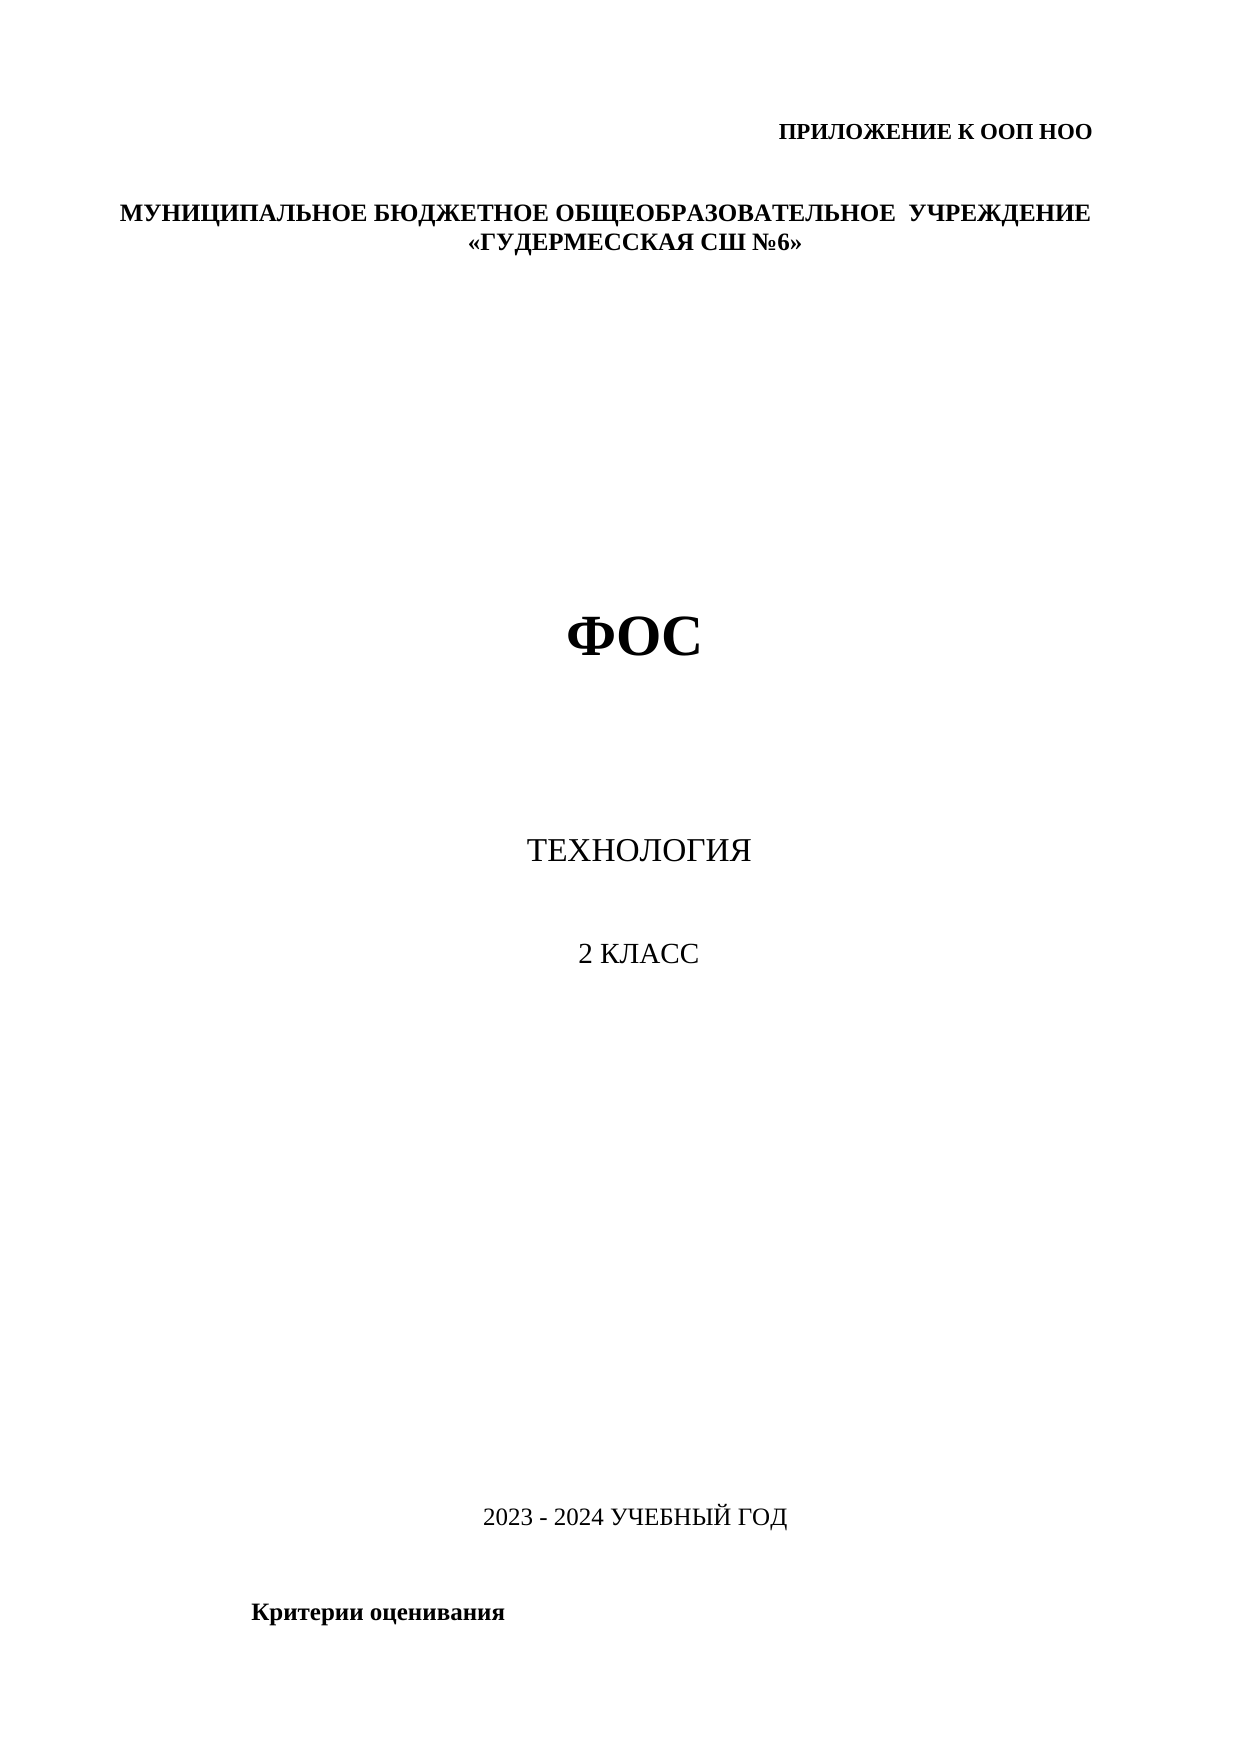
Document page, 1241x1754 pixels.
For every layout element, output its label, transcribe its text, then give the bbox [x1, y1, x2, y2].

text ФОС [177, 600, 1093, 667]
text «ГУДЕРМЕССКАЯ СШ №6» [177, 227, 1093, 255]
text ПРИЛОЖЕНИЕ К ООП НОО [188, 118, 1093, 144]
text МУНИЦИПАЛЬНОЕ БЮДЖЕТНОЕ ОБЩЕОБРАЗОВАТЕЛЬНОЕ УЧРЕЖДЕНИЕ [118, 198, 1093, 227]
text 2 КЛАСС [177, 936, 1093, 969]
text Критерии оценивания [177, 1597, 1093, 1626]
text 2023 - 2024 УЧЕБНЫЙ ГОД [177, 1502, 1093, 1531]
text ТЕХНОЛОГИЯ [177, 830, 1093, 869]
